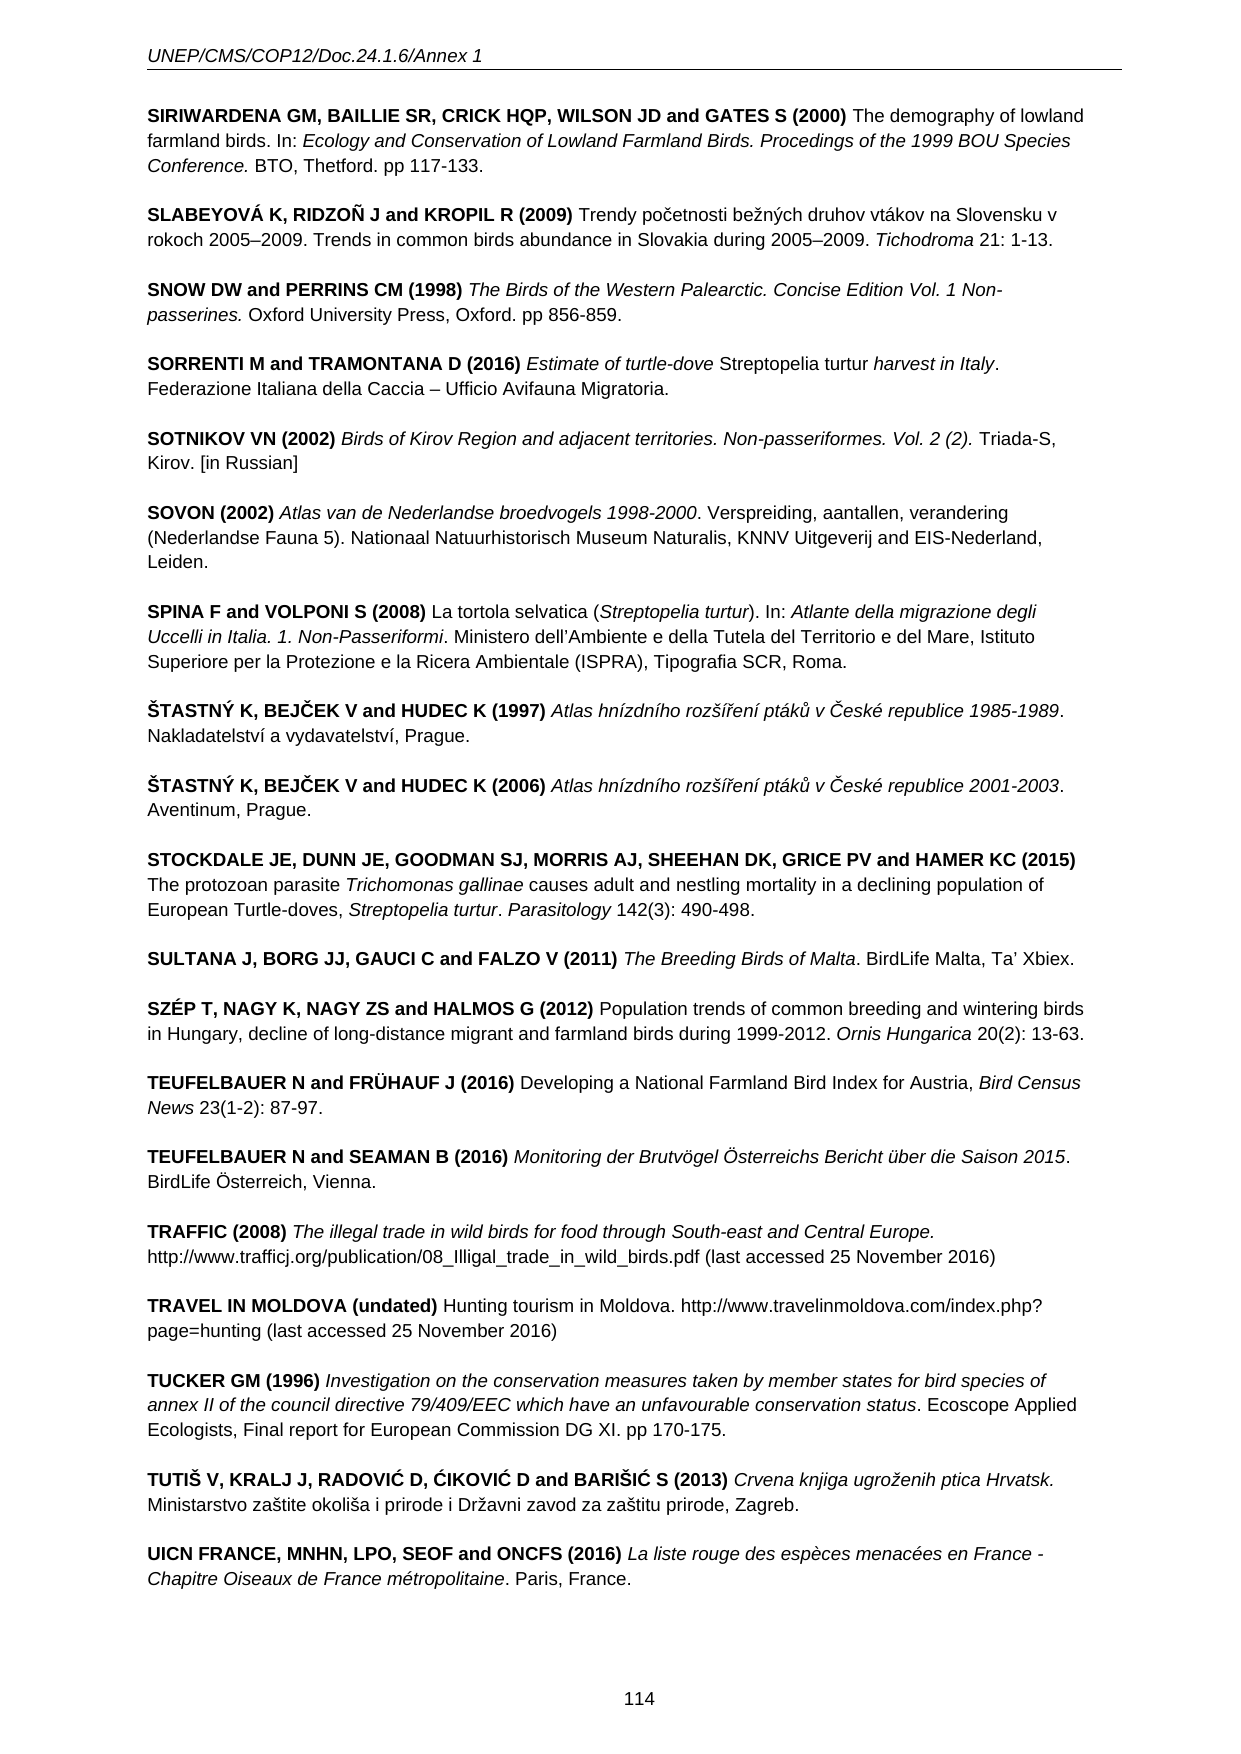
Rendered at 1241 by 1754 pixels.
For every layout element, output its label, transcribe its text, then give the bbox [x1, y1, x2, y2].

text SZÉP T, NAGY K, NAGY ZS and HALMOS G (2012) Population trends of common breeding and wintering birds in Hungary, decline of long-distance migrant and farmland birds during 1999-2012. Ornis Hungarica 20(2): 13-63. [147, 997, 1093, 1044]
text TEUFELBAUER N and SEAMAN B (2016) Monitoring der Brutvögel Österreichs Bericht über die Saison 2015. BirdLife Österreich, Vienna. [147, 1146, 1093, 1193]
text UICN FRANCE, MNHN, LPO, SEOF and ONCFS (2016) La liste rouge des espèces menacées en France - Chapitre Oiseaux de France métropolitaine. Paris, France. [147, 1543, 1093, 1589]
text ŠTASTNÝ K, BEJČEK V and HUDEC K (1997) Atlas hnízdního rozšíření ptáků v České republice 1985-1989. Nakladatelství a vydavatelství, Prague. [147, 700, 1093, 746]
text SOVON (2002) Atlas van de Nederlandse broedvogels 1998-2000. Verspreiding, aantallen, verandering (Nederlandse Fauna 5). Nationaal Natuurhistorisch Museum Naturalis, KNNV Uitgeverij and EIS-Nederland, Leiden. [147, 502, 1093, 573]
text TUCKER GM (1996) Investigation on the conservation measures taken by member states for bird species of annex II of the council directive 79/409/EEC which have an unfavourable conservation status. Ecoscope Applied Ecologists, Final report for European Commission DG XI. pp 170-175. [147, 1369, 1093, 1441]
text SPINA F and VOLPONI S (2008) La tortola selvatica (Streptopelia turtur). In: Atlante della migrazione degli Uccelli in Italia. 1. Non-Passeriformi. Ministero dell’Ambiente e della Tutela del Territorio e del Mare, Istituto Superiore per la Protezione e la Ricera Ambientale (ISPRA), Tipografia SCR, Roma. [147, 601, 1093, 672]
text SIRIWARDENA GM, BAILLIE SR, CRICK HQP, WILSON JD and GATES S (2000) The demography of lowland farmland birds. In: Ecology and Conservation of Lowland Farmland Birds. Procedings of the 1999 BOU Species Conference. BTO, Thetford. pp 117-133. [147, 105, 1093, 176]
text TRAVEL IN MOLDOVA (undated) Hunting tourism in Moldova. http://www.travelinmoldova.com/index.php?page=hunting (last accessed 25 November 2016) [147, 1295, 1093, 1341]
text TRAFFIC (2008) The illegal trade in wild birds for food through South-east and Central Europe. http://www.trafficj.org/publication/08_Illigal_trade_in_wild_birds.pdf (last accessed 25 November 2016) [147, 1221, 1093, 1267]
text TEUFELBAUER N and FRÜHAUF J (2016) Developing a National Farmland Bird Index for Austria, Bird Census News 23(1-2): 87-97. [147, 1072, 1093, 1118]
text SORRENTI M and TRAMONTANA D (2016) Estimate of turtle-dove Streptopelia turtur harvest in Italy. Federazione Italiana della Caccia – Ufficio Avifauna Migratoria. [147, 353, 1093, 399]
text ŠTASTNÝ K, BEJČEK V and HUDEC K (2006) Atlas hnízdního rozšíření ptáků v České republice 2001-2003. Aventinum, Prague. [147, 774, 1093, 821]
text SNOW DW and PERRINS CM (1998) The Birds of the Western Palearctic. Concise Edition Vol. 1 Non-passerines. Oxford University Press, Oxford. pp 856-859. [147, 278, 1093, 325]
text SOTNIKOV VN (2002) Birds of Kirov Region and adjacent territories. Non-passeriformes. Vol. 2 (2). Triada-S, Kirov. [in Russian] [147, 427, 1093, 474]
text SULTANA J, BORG JJ, GAUCI C and FALZO V (2011) The Breeding Birds of Malta. BirdLife Malta, Ta’ Xbiex. [147, 948, 1093, 969]
text STOCKDALE JE, DUNN JE, GOODMAN SJ, MORRIS AJ, SHEEHAN DK, GRICE PV and HAMER KC (2015) The protozoan parasite Trichomonas gallinae causes adult and nestling mortality in a declining population of European Turtle-doves, Streptopelia turtur. Parasitology 142(3): 490-498. [147, 849, 1093, 920]
text TUTIŠ V, KRALJ J, RADOVIĆ D, ĆIKOVIĆ D and BARIŠIĆ S (2013) Crvena knjiga ugroženih ptica Hrvatsk. Ministarstvo zaštite okoliša i prirode i Državni zavod za zaštitu prirode, Zagreb. [147, 1468, 1093, 1515]
text SLABEYOVÁ K, RIDZOÑ J and KROPIL R (2009) Trendy početnosti bežných druhov vtákov na Slovensku v rokoch 2005–2009. Trends in common birds abundance in Slovakia during 2005–2009. Tichodroma 21: 1-13. [147, 204, 1093, 251]
